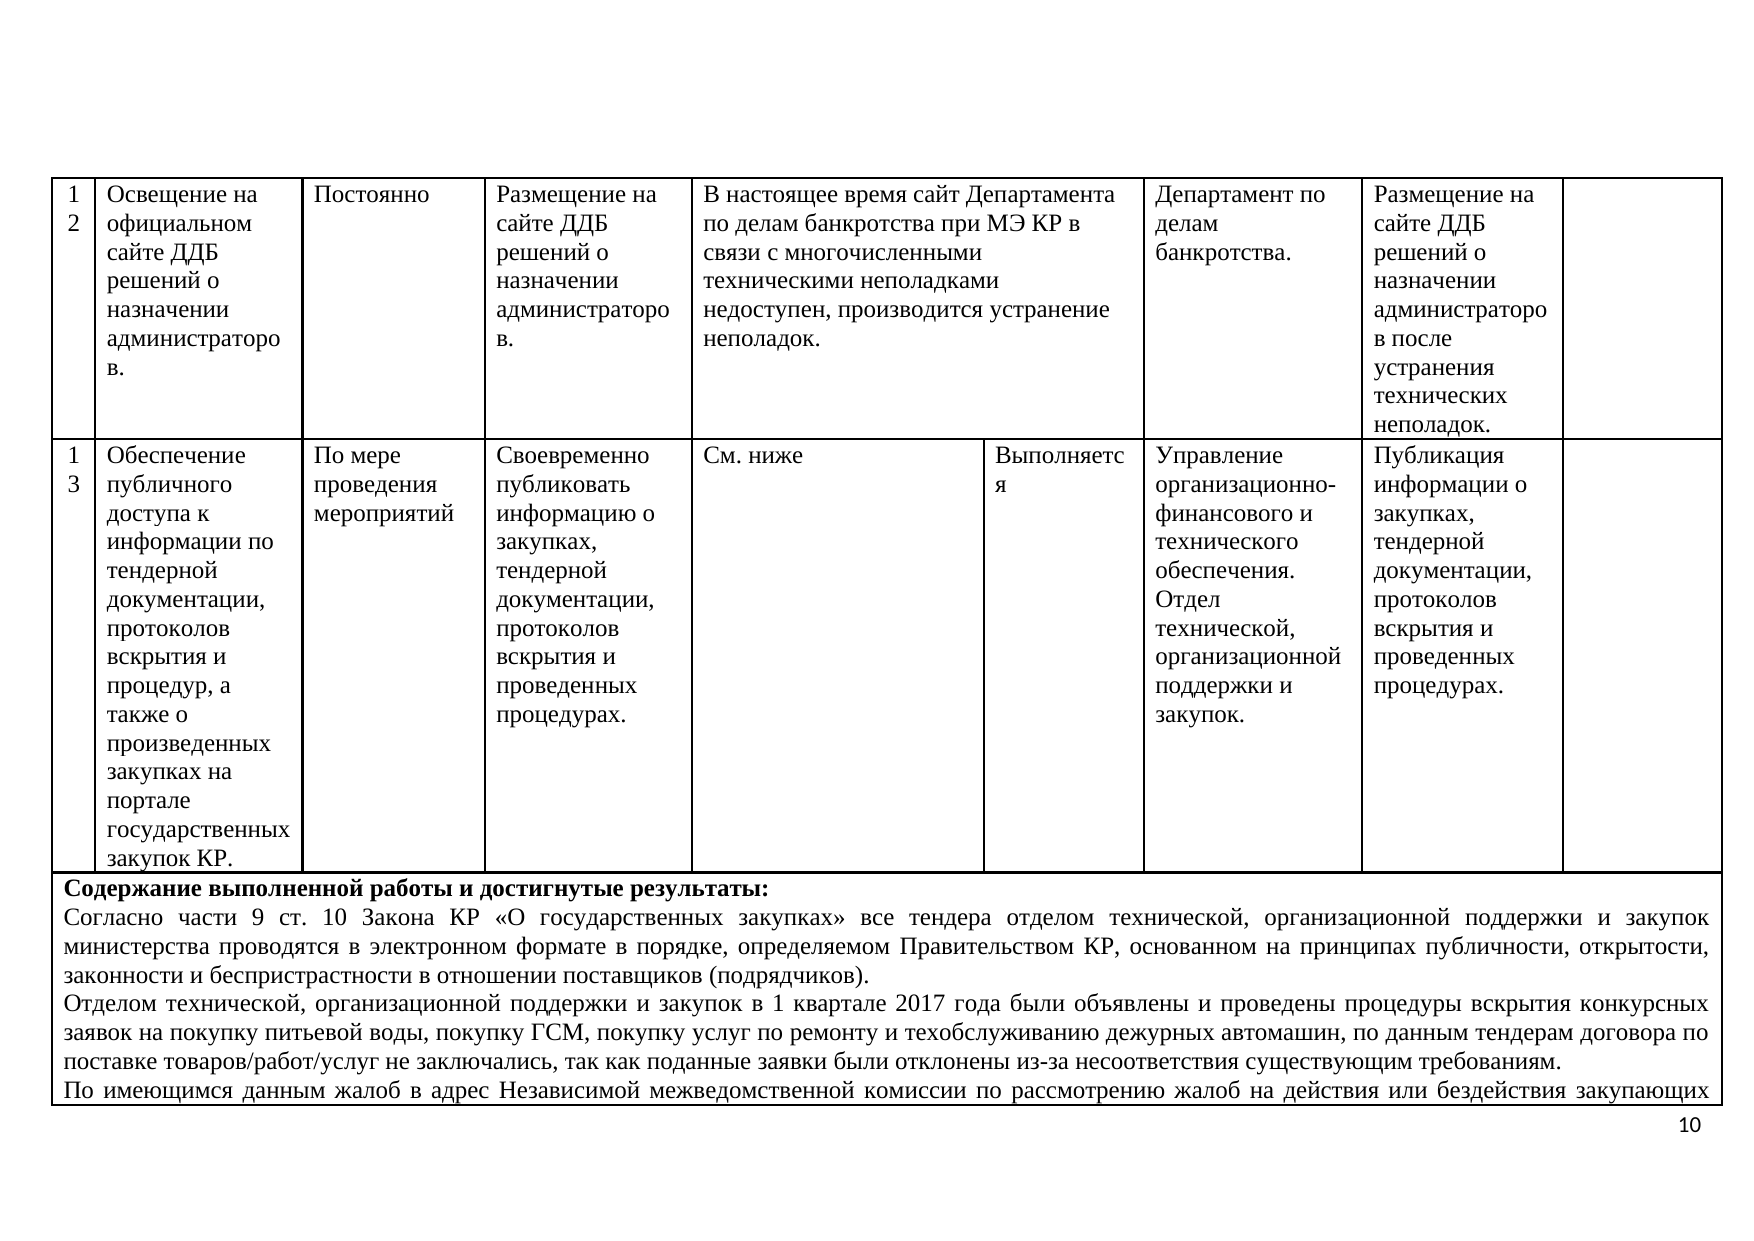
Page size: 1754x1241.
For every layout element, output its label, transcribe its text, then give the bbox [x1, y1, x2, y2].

table_cell В настоящее время сайт Департамента по делам банкротства при МЭ КР в связи с многочисленными техническими неполадками недоступен, производится устранение неполадок. [693, 179, 1143, 438]
table_cell 13 [53, 440, 94, 871]
table_cell [1564, 179, 1721, 438]
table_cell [53, 874, 1721, 1103]
table_cell Своевременно публиковать информацию о закупках, тендерной документации, протоколов вскрытия и проведенных процедурах. [486, 440, 691, 871]
table_cell См. ниже [693, 440, 983, 871]
table_cell Департамент по делам банкротства. [1145, 179, 1361, 438]
table_cell Выполняется [985, 440, 1143, 871]
table_cell Размещение на сайте ДДБ решений о назначении администраторов. [486, 179, 691, 438]
table_cell [1564, 440, 1721, 871]
table_cell Обеспечение публичного доступа к информации по тендерной документации, протоколов вскрытия и процедур, а также о произведенных закупках на портале государственных закупок КР. [188, 440, 301, 871]
table_cell Публикация информации о закупках, тендерной документации, протоколов вскрытия и проведенных процедурах. [1363, 440, 1562, 871]
table_cell Постоянно [304, 179, 484, 438]
table_cell Управление организационно-финансового и технического обеспечения. Отдел технической, организационной поддержки и закупок. [1145, 440, 1361, 871]
table_cell По мере проведения мероприятий [304, 440, 484, 871]
table_cell 12 [53, 179, 94, 438]
table_cell Освещение на официальном сайте ДДБ решений о назначении администраторов. [96, 179, 301, 438]
table_cell Размещение на сайте ДДБ решений о назначении администраторов после устранения технических неполадок. [1363, 179, 1562, 438]
